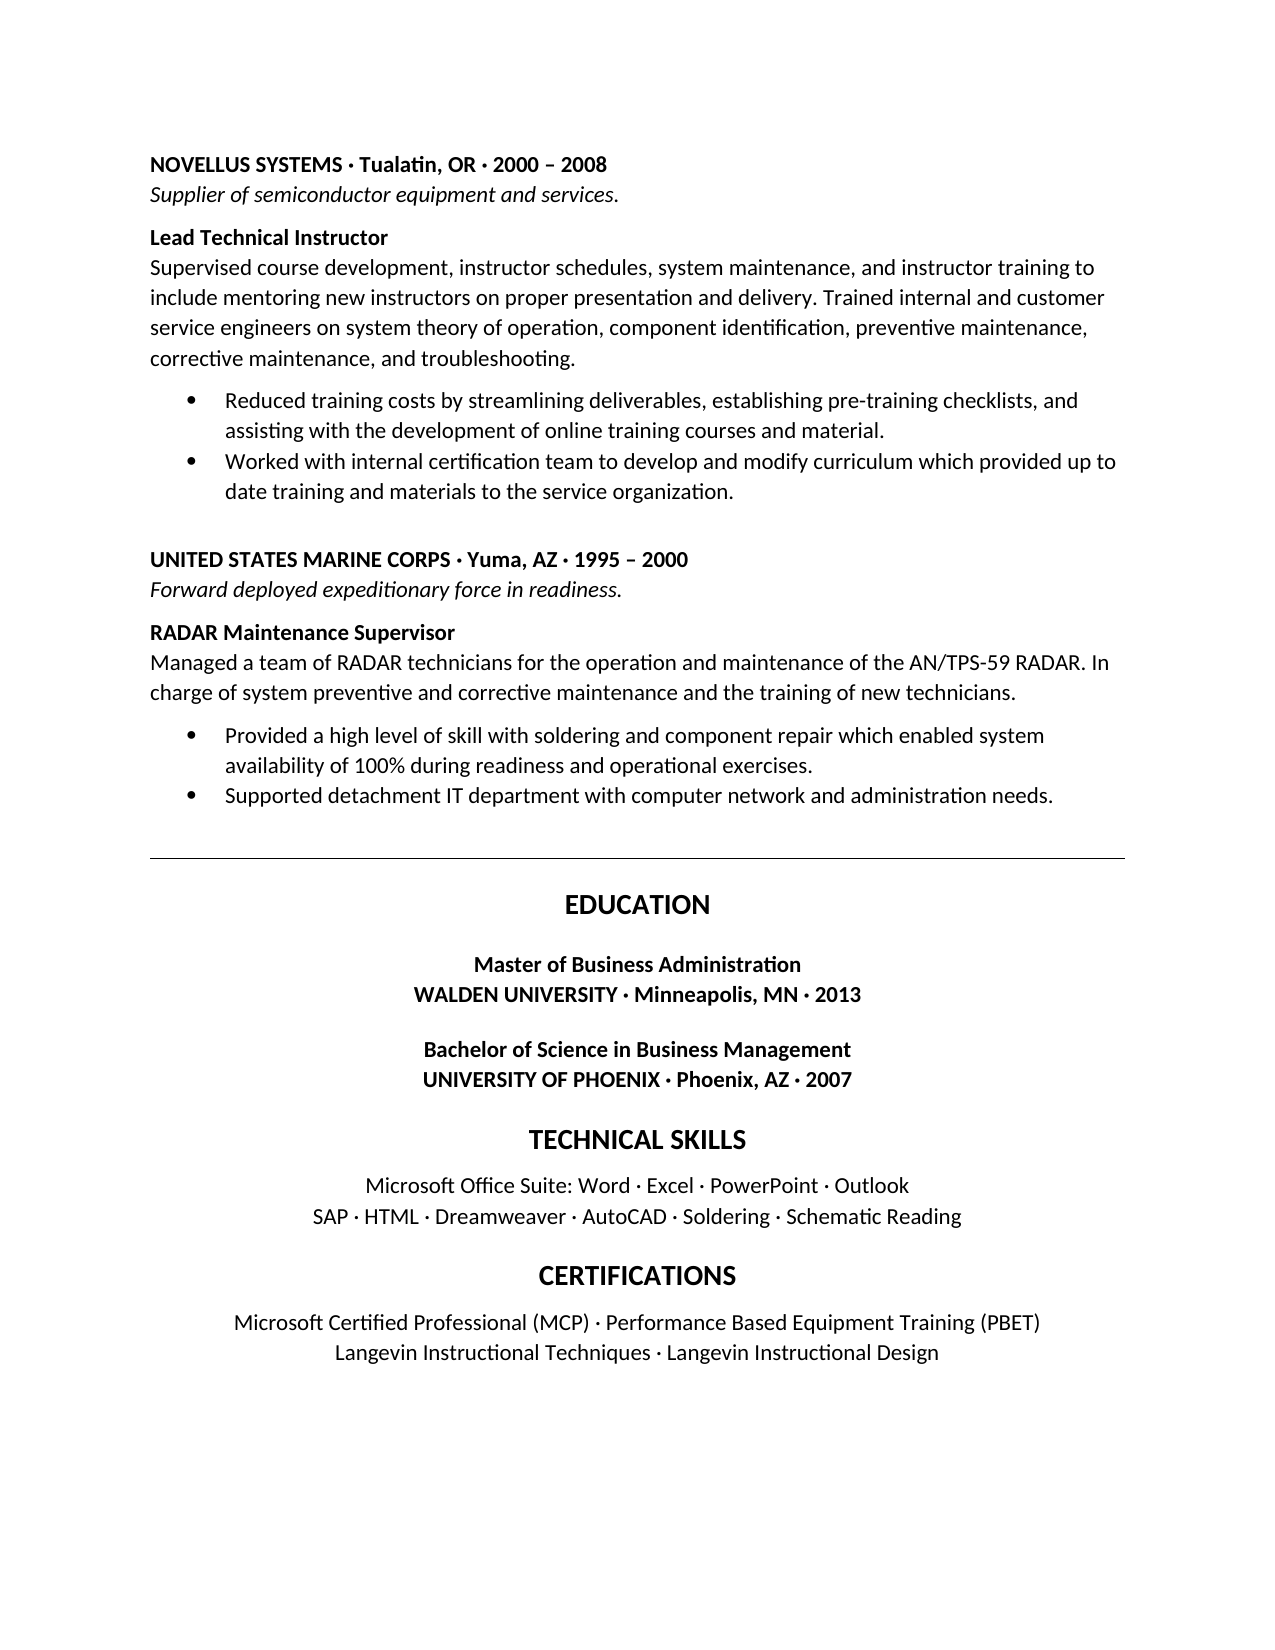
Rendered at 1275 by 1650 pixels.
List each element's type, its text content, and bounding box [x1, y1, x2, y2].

text TECHNICAL SKILLS [150, 1121, 1125, 1156]
text Microsoft Office Suite: Word · Excel · PowerPoint · Outlook [150, 1172, 1125, 1200]
text UNITED STATES MARINE CORPS · Yuma, AZ · 1995 – 2000 [150, 545, 1125, 573]
text Langevin Instructional Techniques · Langevin Instructional Design [150, 1338, 1125, 1366]
text Managed a team of RADAR technicians for the operation and maintenance of the AN/TPS-59 RADAR. In charge of system preventive and corrective maintenance and the training of new technicians. [150, 648, 1125, 706]
text Supplier of semiconductor equipment and services. [150, 180, 1125, 208]
text Bachelor of Science in Business Management [150, 1035, 1125, 1063]
list Worked with internal certification team to develop and modify curriculum which provided up to date training and materials to the service organization. [187, 447, 1125, 505]
list Provided a high level of skill with soldering and component repair which enabled system availability of 100% during readiness and operational exercises. [187, 721, 1125, 779]
text Supervised course development, instructor schedules, system maintenance, and instructor training to include mentoring new instructors on proper presentation and delivery. Trained internal and customer service engineers on system theory of operation, component identification, preventive maintenance, corrective maintenance, and troubleshooting. [150, 253, 1125, 372]
text Forward deployed expeditionary force in readiness. [150, 575, 1125, 603]
text Microsoft Certified Professional (MCP) · Performance Based Equipment Training (PBET) [150, 1308, 1125, 1336]
text EDUCATION [150, 886, 1125, 922]
text WALDEN UNIVERSITY · Minneapolis, MN · 2013 [150, 980, 1125, 1008]
text CERTIFICATIONS [150, 1257, 1125, 1293]
list Supported detachment IT department with computer network and administration needs. [187, 781, 1125, 809]
text Master of Business Administration [150, 950, 1125, 978]
list Reduced training costs by streamlining deliverables, establishing pre-training checklists, and assisting with the development of online training courses and material. [187, 386, 1125, 445]
text Lead Technical Instructor [150, 223, 1125, 251]
text SAP · HTML · Dreamweaver · AutoCAD · Soldering · Schematic Reading [150, 1202, 1125, 1230]
text RADAR Maintenance Supervisor [150, 618, 1125, 646]
text UNIVERSITY OF PHOENIX · Phoenix, AZ · 2007 [150, 1066, 1125, 1093]
text NOVELLUS SYSTEMS · Tualatin, OR · 2000 – 2008 [150, 150, 1125, 178]
